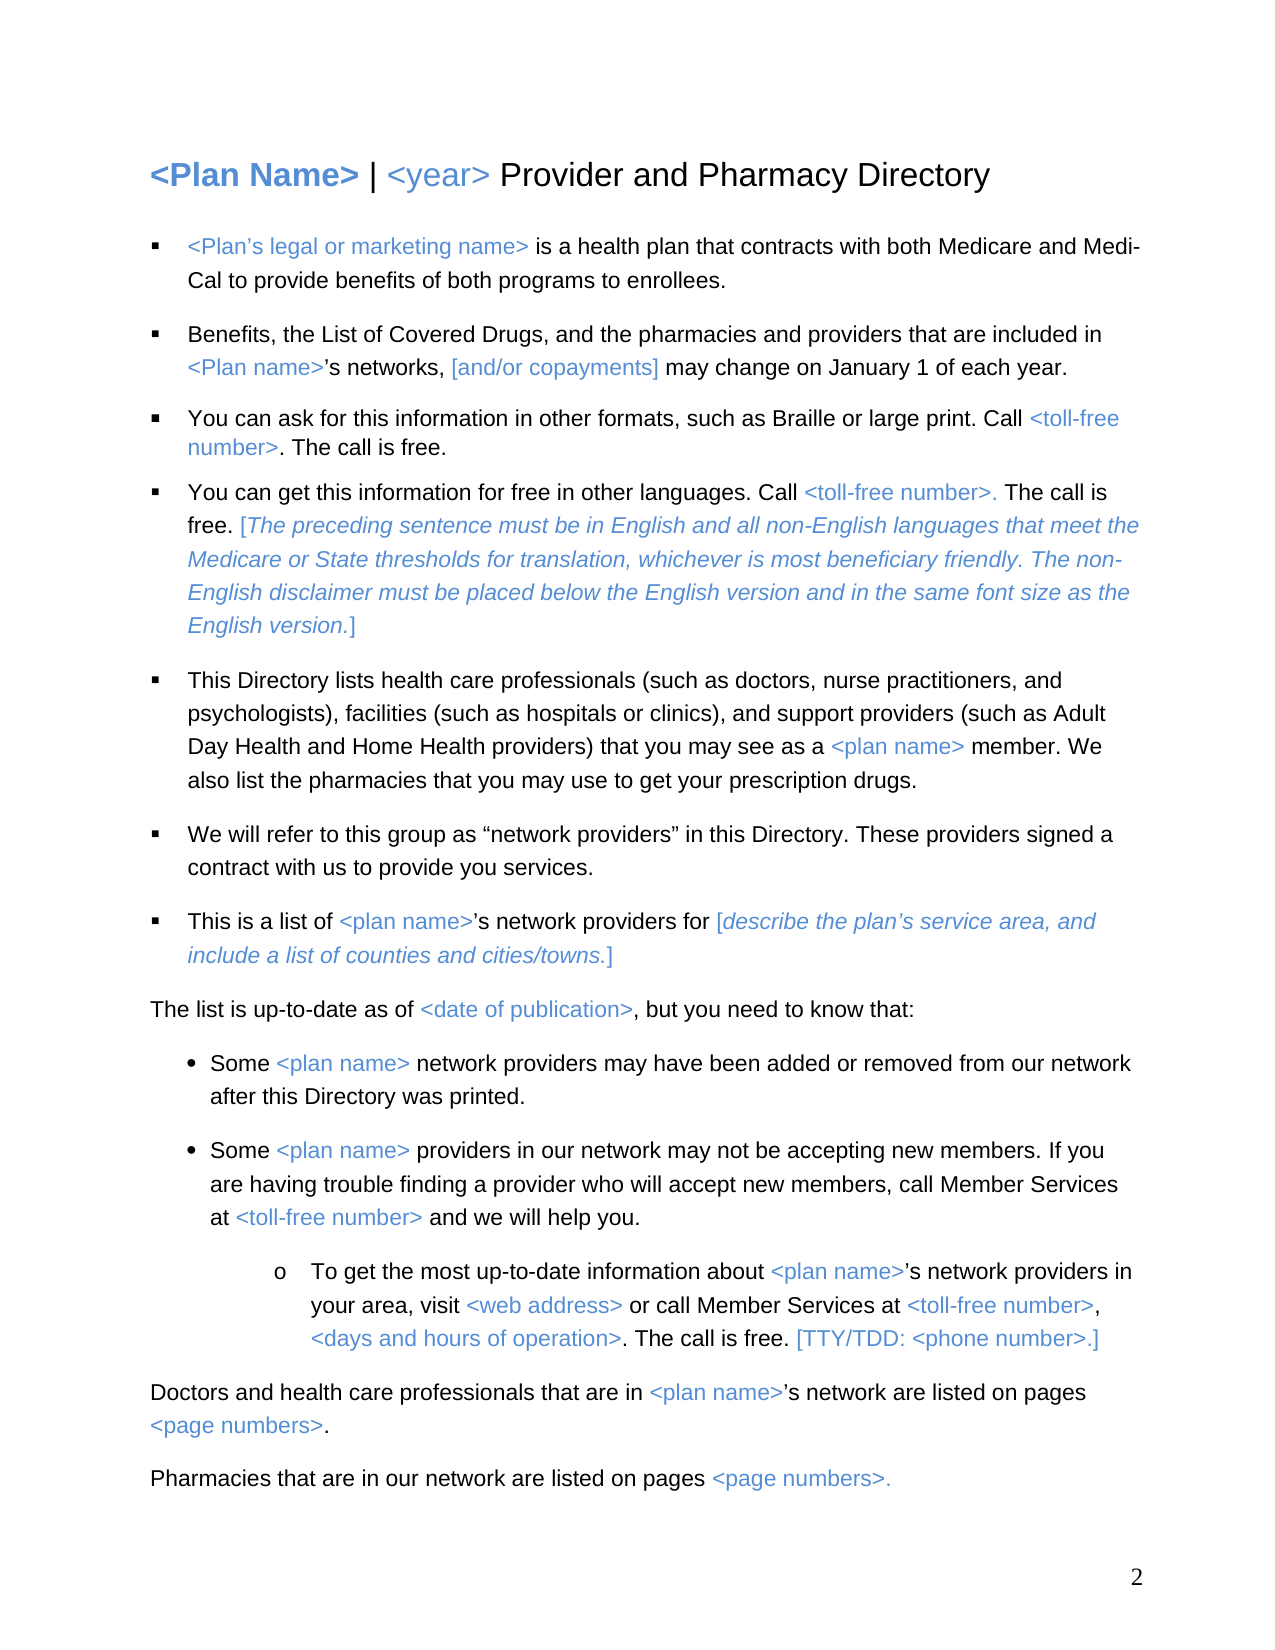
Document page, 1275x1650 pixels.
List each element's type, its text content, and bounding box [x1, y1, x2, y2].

list This is a list of <plan name>’s network providers for [describe the plan’s service area, and include a list of counties and cities/towns.] [150, 903, 1143, 970]
list You can get this information for free in other languages. Call <toll-free number>. The call is free. [The preceding sentence must be in English and all non-English languages that meet the Medicare or State thresholds for translation, whichever is most beneficiary friendly. The non-English disclaimer must be placed below the English version and in the same font size as the English version.] [150, 474, 1143, 641]
list Benefits, the List of Covered Drugs, and the pharmacies and providers that are included in <Plan name>’s networks, [and/or copayments] may change on January 1 of each year. [150, 316, 1143, 382]
title <Plan Name> | <year> Provider and Pharmacy Directory [150, 153, 1143, 195]
list You can ask for this information in other formats, such as Braille or large print. Call <toll-free number>. The call is free. [150, 403, 1143, 461]
text Pharmacies that are in our network are listed on pages <page numbers>. [150, 1459, 1143, 1493]
text Doctors and health care professionals that are in <plan name>’s network are listed on pages <page numbers>. [150, 1374, 1143, 1441]
list We will refer to this group as “network providers” in this Directory. These providers signed a contract with us to provide you services. [150, 816, 1143, 882]
text The list is up-to-date as of <date of publication>, but you need to know that: [150, 991, 1143, 1024]
text Some <plan name> network providers may have been added or removed from our network after this Directory was printed. [187, 1045, 1143, 1111]
list To get the most up-to-date information about <plan name>’s network providers in your area, visit <web address> or call Member Services at <toll-free number>, <days and hours of operation>. The call is free. [TTY/TDD: <phone number>.] [273, 1253, 1143, 1353]
list This Directory lists health care professionals (such as doctors, nurse practitioners, and psychologists), facilities (such as hospitals or clinics), and support providers (such as Adult Day Health and Home Health providers) that you may see as a <plan name> member. We also list the pharmacies that you may use to get your prescription drugs. [150, 661, 1143, 795]
text Some <plan name> providers in our network may not be accepting new members. If you are having trouble finding a provider who will accept new members, call Member Services at <toll-free number> and we will help you. [187, 1132, 1143, 1232]
list <Plan’s legal or marketing name> is a health plan that contracts with both Medicare and Medi-Cal to provide benefits of both programs to enrollees. [150, 228, 1143, 295]
